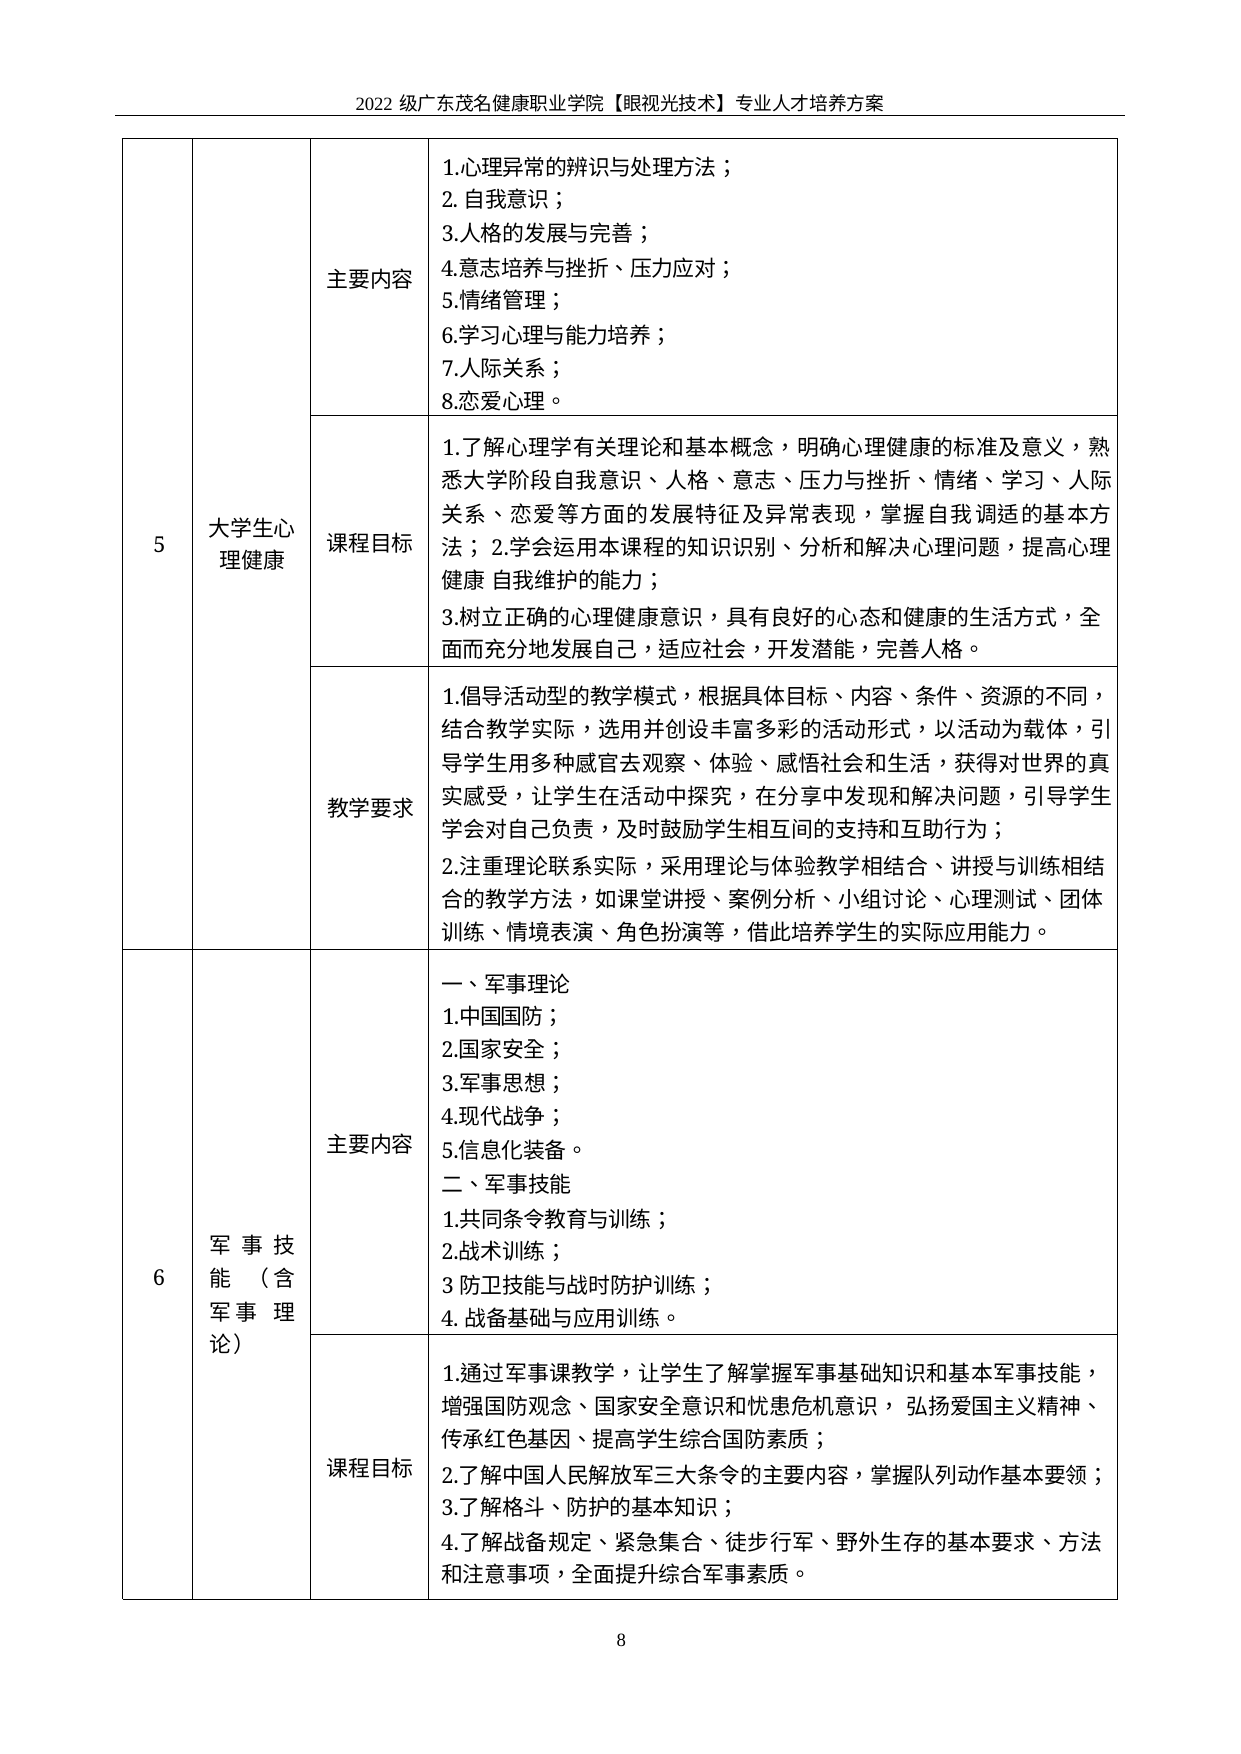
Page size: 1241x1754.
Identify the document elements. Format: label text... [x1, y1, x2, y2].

table_header 1.心理异常的辨识与处理方法； 2. 自我意识； 3.人格的发展与完善； 4.意志培养与挫折、压力应对； 5.情绪管理； 6.学习心理与能力培养； 7.人际关系； 8.恋爱心理。 [429, 139, 1117, 415]
table_cell 主要内容 [311, 950, 428, 1333]
table_cell 6 [123, 950, 192, 1599]
table_cell 课程目标 [311, 1335, 428, 1599]
table_cell 1.通过军事课教学，让学生了解掌握军事基础知识和基本军事技能， 增强国防观念、国家安全意识和忧患危机意识， 弘扬爱国主义精神、 传承红色基因、提高学生综合国防素质； 2.了解中国人民解放军三大条令的主要内容，掌握队列动作基本要领； 3.了解格斗、防护的基本知识； 4.了解战备规定、紧急集合、徒步行军、野外生存的基本要求、方法 和注意事项，全面提升综合军事素质。 [429, 1335, 1117, 1599]
table_header 5 [123, 139, 192, 949]
table_cell 一、军事理论 1.中国国防； 2.国家安全； 3.军事思想； 4.现代战争； 5.信息化装备。 二、军事技能 1.共同条令教育与训练； 2.战术训练； 3 防卫技能与战时防护训练； 4. 战备基础与应用训练。 [429, 950, 1117, 1333]
table_cell 教学要求 [311, 667, 428, 949]
table_header 主要内容 [311, 139, 428, 415]
table_header 大学生心 理健康 [193, 139, 310, 949]
table_cell 1.倡导活动型的教学模式，根据具体目标、内容、条件、资源的不同， 结合教学实际，选用并创设丰富多彩的活动形式，以活动为载体，引 导学生用多种感官去观察、体验、感悟社会和生活，获得对世界的真 实感受，让学生在活动中探究，在分享中发现和解决问题，引导学生 学会对自己负责，及时鼓励学生相互间的支持和互助行为； 2.注重理论联系实际，采用理论与体验教学相结合、讲授与训练相结 合的教学方法，如课堂讲授、案例分析、小组讨论、心理测试、团体 训练、情境表演、角色扮演等，借此培养学生的实际应用能力。 [429, 667, 1117, 949]
table_cell 军事技能 （含军事 理论） [193, 950, 310, 1599]
table_cell 课程目标 [311, 416, 428, 666]
table_cell 1.了解心理学有关理论和基本概念，明确心理健康的标准及意义，熟 悉大学阶段自我意识、人格、意志、压力与挫折、情绪、学习、人际 关系、恋爱等方面的发展特征及异常表现，掌握自我调适的基本方法； 2.学会运用本课程的知识识别、分析和解决心理问题，提高心理健康 自我维护的能力； 3.树立正确的心理健康意识，具有良好的心态和健康的生活方式，全 面而充分地发展自己，适应社会，开发潜能，完善人格。 [429, 416, 1117, 666]
